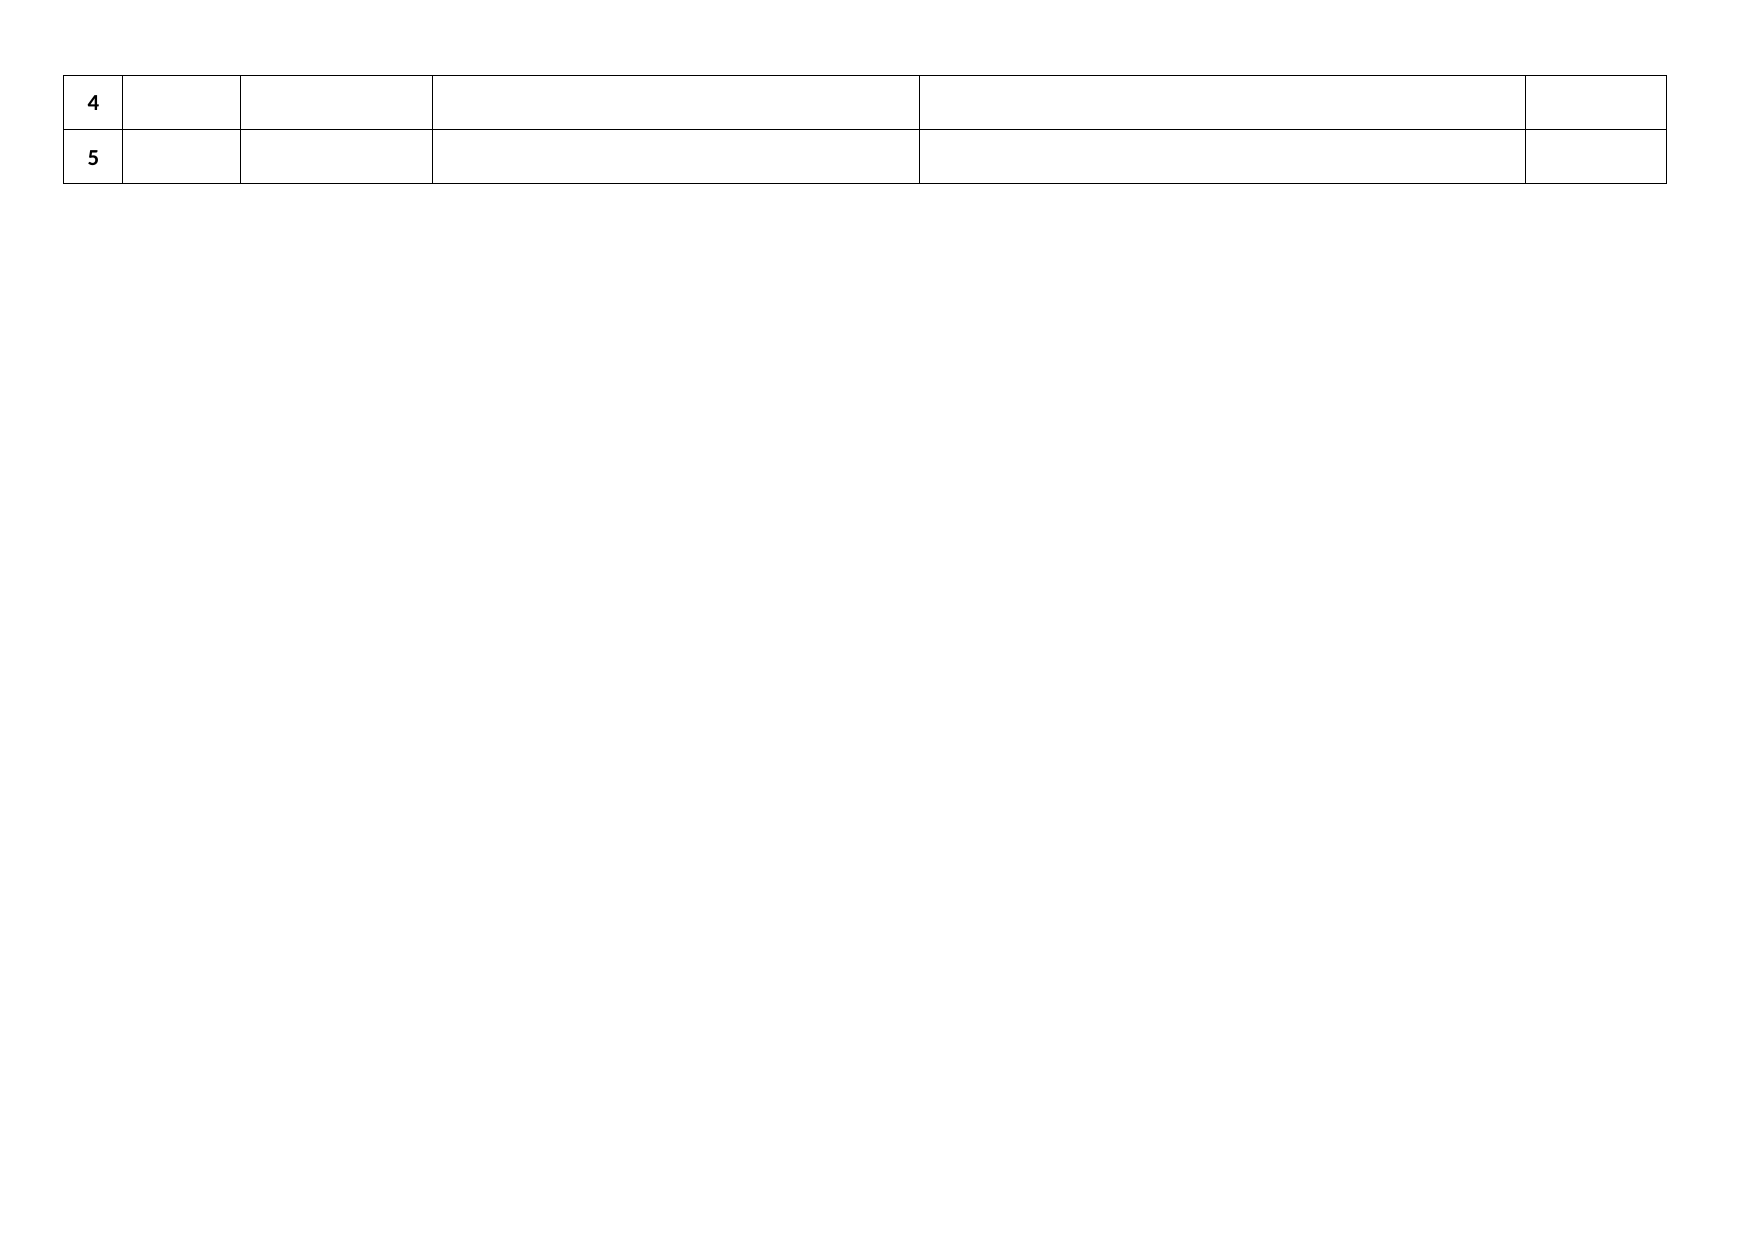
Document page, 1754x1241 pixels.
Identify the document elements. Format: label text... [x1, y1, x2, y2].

table_cell [241, 130, 432, 183]
table_cell [123, 130, 240, 183]
table_cell [920, 130, 1525, 183]
table_cell 5 [64, 130, 122, 183]
table_cell [433, 76, 919, 129]
table_cell [1526, 76, 1666, 129]
table_cell [1526, 130, 1666, 183]
table_cell [433, 130, 919, 183]
table_cell [920, 76, 1525, 129]
table_cell [123, 76, 240, 129]
table_cell 4 [64, 76, 122, 129]
table_cell [241, 76, 432, 129]
